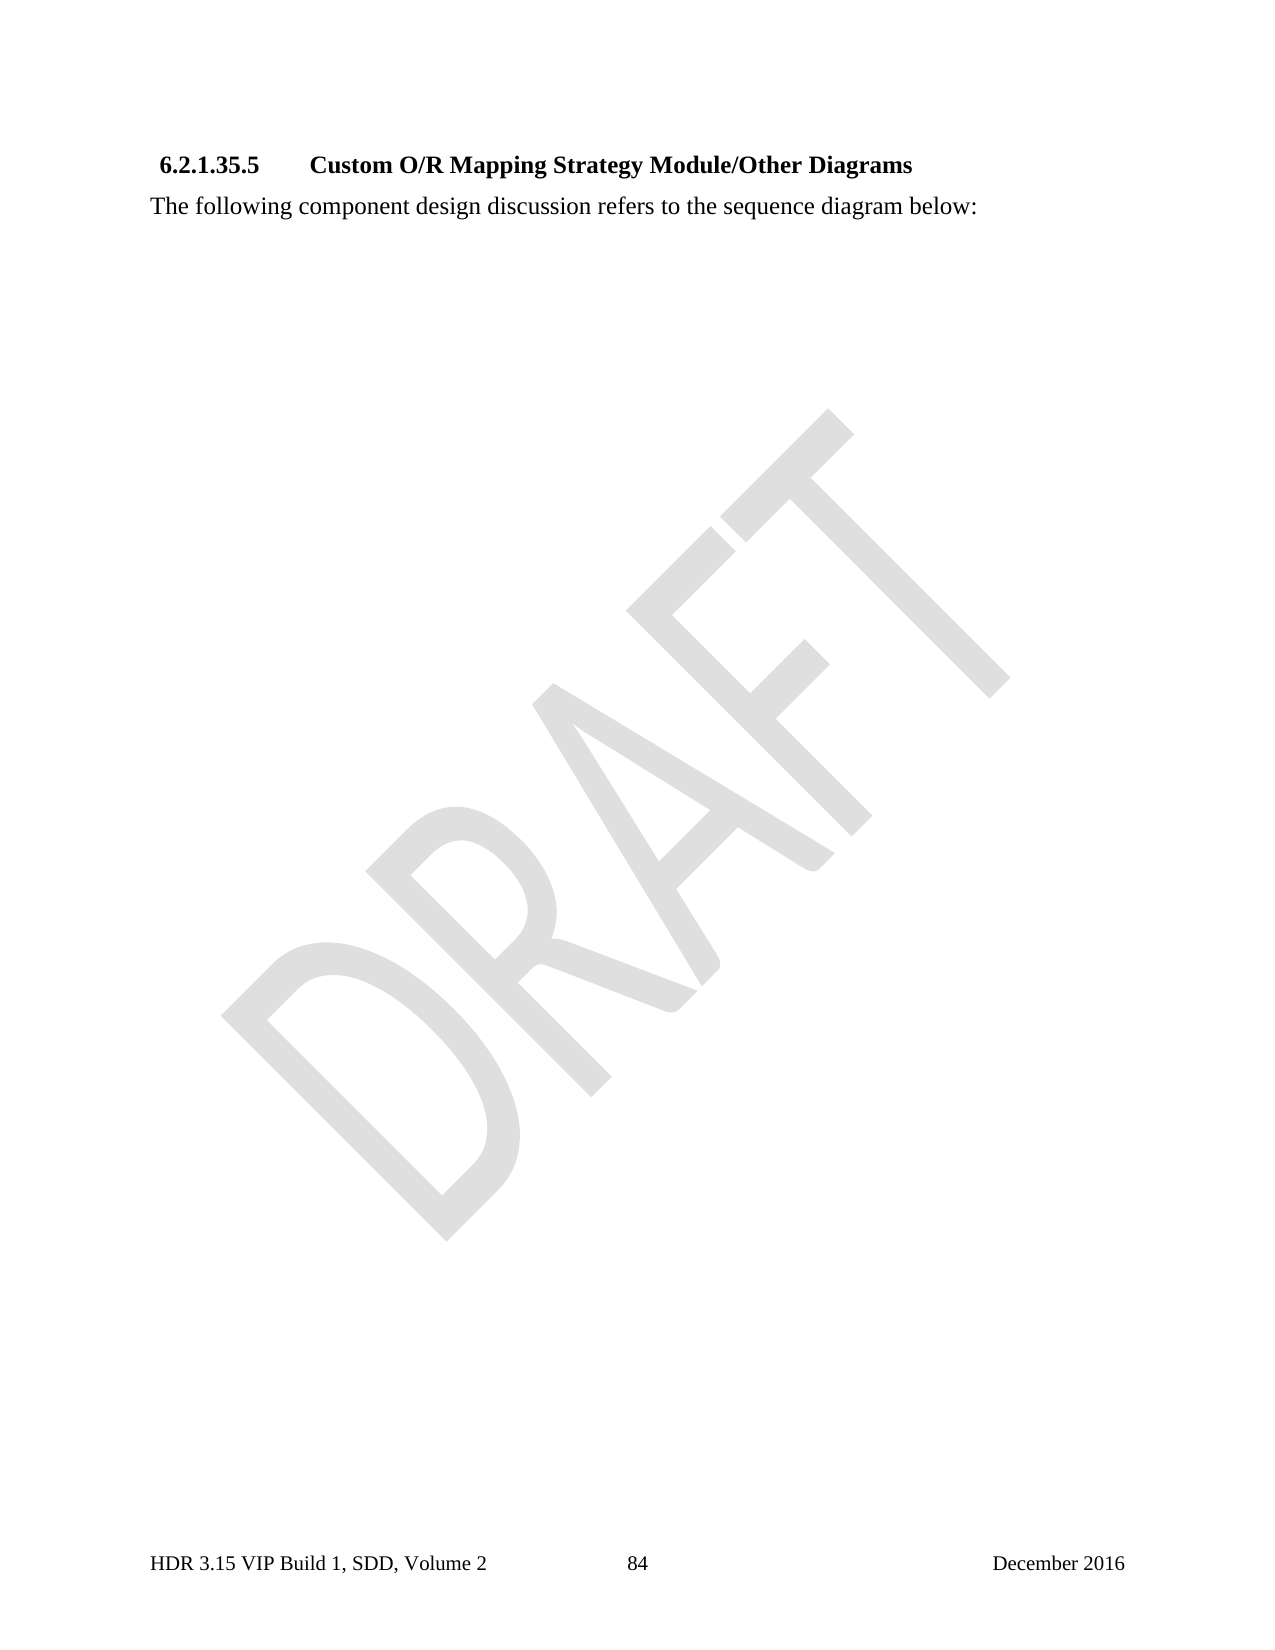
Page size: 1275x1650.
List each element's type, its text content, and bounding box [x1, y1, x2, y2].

subtitle Custom O/R Mapping Strategy Module/Other Diagrams [159, 150, 1125, 179]
text The following component design discussion refers to the sequence diagram below: [150, 191, 1125, 220]
